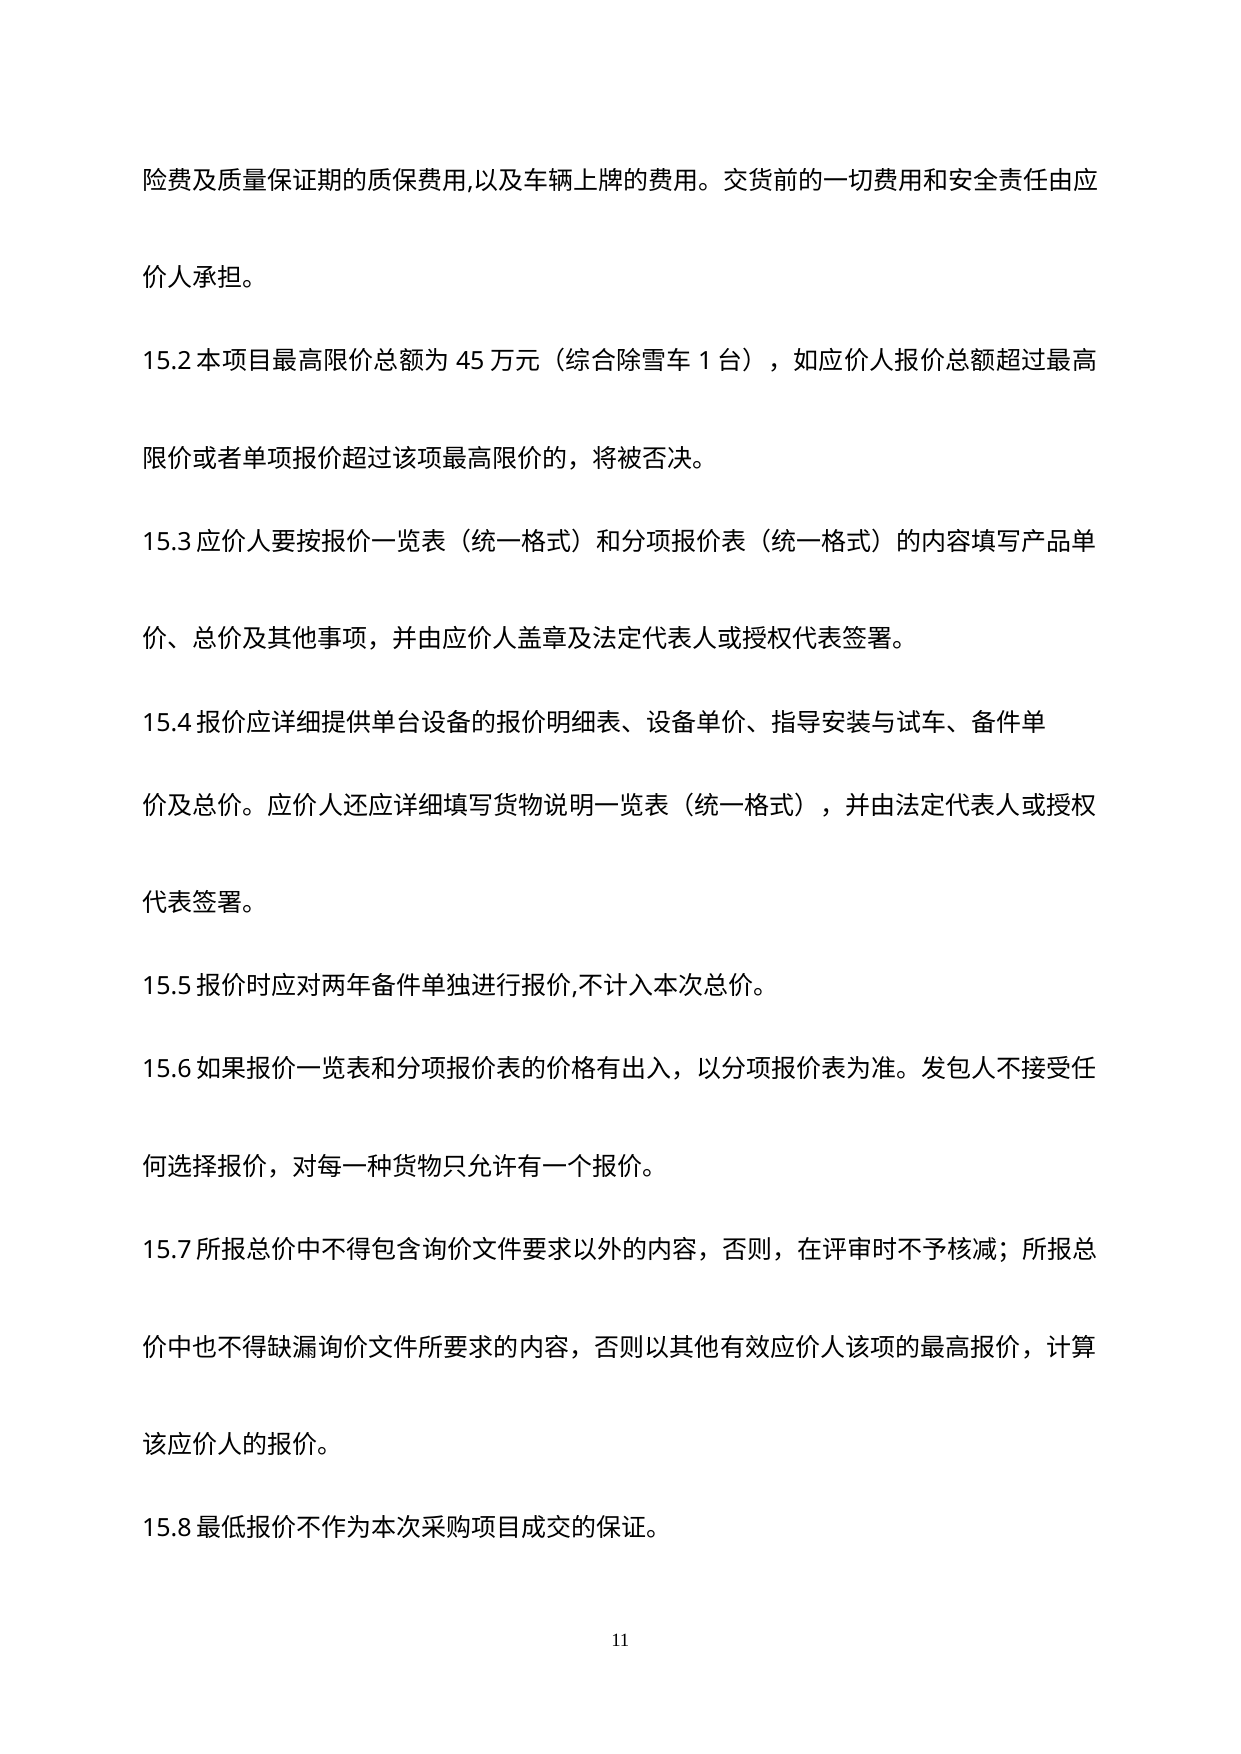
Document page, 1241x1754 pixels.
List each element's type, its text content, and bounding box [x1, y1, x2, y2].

text 15.7所报总价中不得包含询价文件要求以外的内容，否则，在评审时不予核减；所报总价中也不得缺漏询价文件所要求的内容，否则以其他有效应价人该项的最高报价，计算该应价人的报价。 [142, 1215, 1098, 1475]
text 价及总价。应价人还应详细填写货物说明一览表（统一格式），并由法定代表人或授权代表签署。 [142, 771, 1098, 933]
text 15.4报价应详细提供单台设备的报价明细表、设备单价、指导安装与试车、备件单 [142, 688, 1098, 753]
text 15.8最低报价不作为本次采购项目成交的保证。 [142, 1493, 1098, 1558]
text 15.2本项目最高限价总额为45万元（综合除雪车1台），如应价人报价总额超过最高限价或者单项报价超过该项最高限价的，将被否决。 [142, 326, 1098, 489]
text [142, 146, 1098, 308]
text 15.6如果报价一览表和分项报价表的价格有出入，以分项报价表为准。发包人不接受任何选择报价，对每一种货物只允许有一个报价。 [142, 1034, 1098, 1197]
text 15.5报价时应对两年备件单独进行报价,不计入本次总价。 [142, 951, 1098, 1016]
text 15.3应价人要按报价一览表（统一格式）和分项报价表（统一格式）的内容填写产品单价、总价及其他事项，并由应价人盖章及法定代表人或授权代表签署。 [142, 507, 1098, 669]
